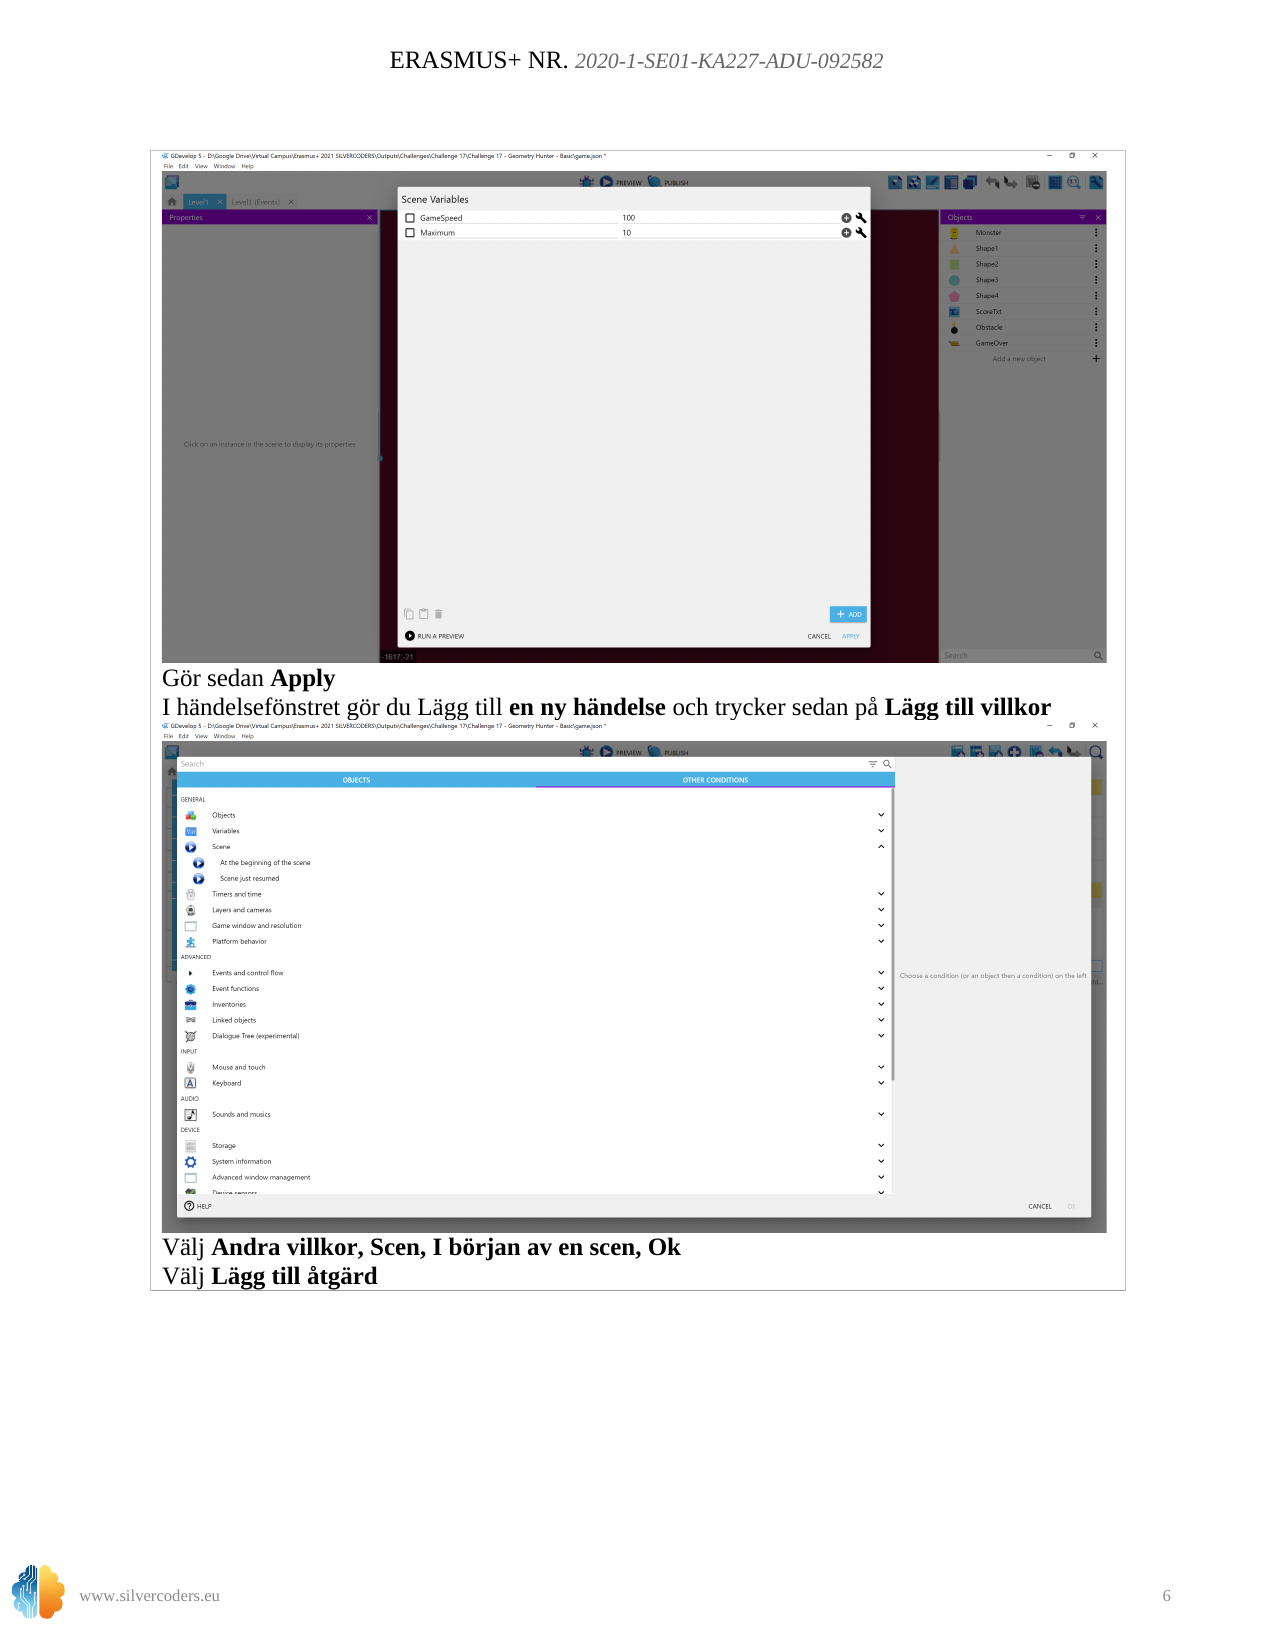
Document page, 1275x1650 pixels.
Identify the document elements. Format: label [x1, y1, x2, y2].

table_cell [151, 151, 1125, 1290]
picture [161, 720, 1107, 1233]
picture [161, 151, 1107, 663]
picture [11, 1565, 65, 1619]
